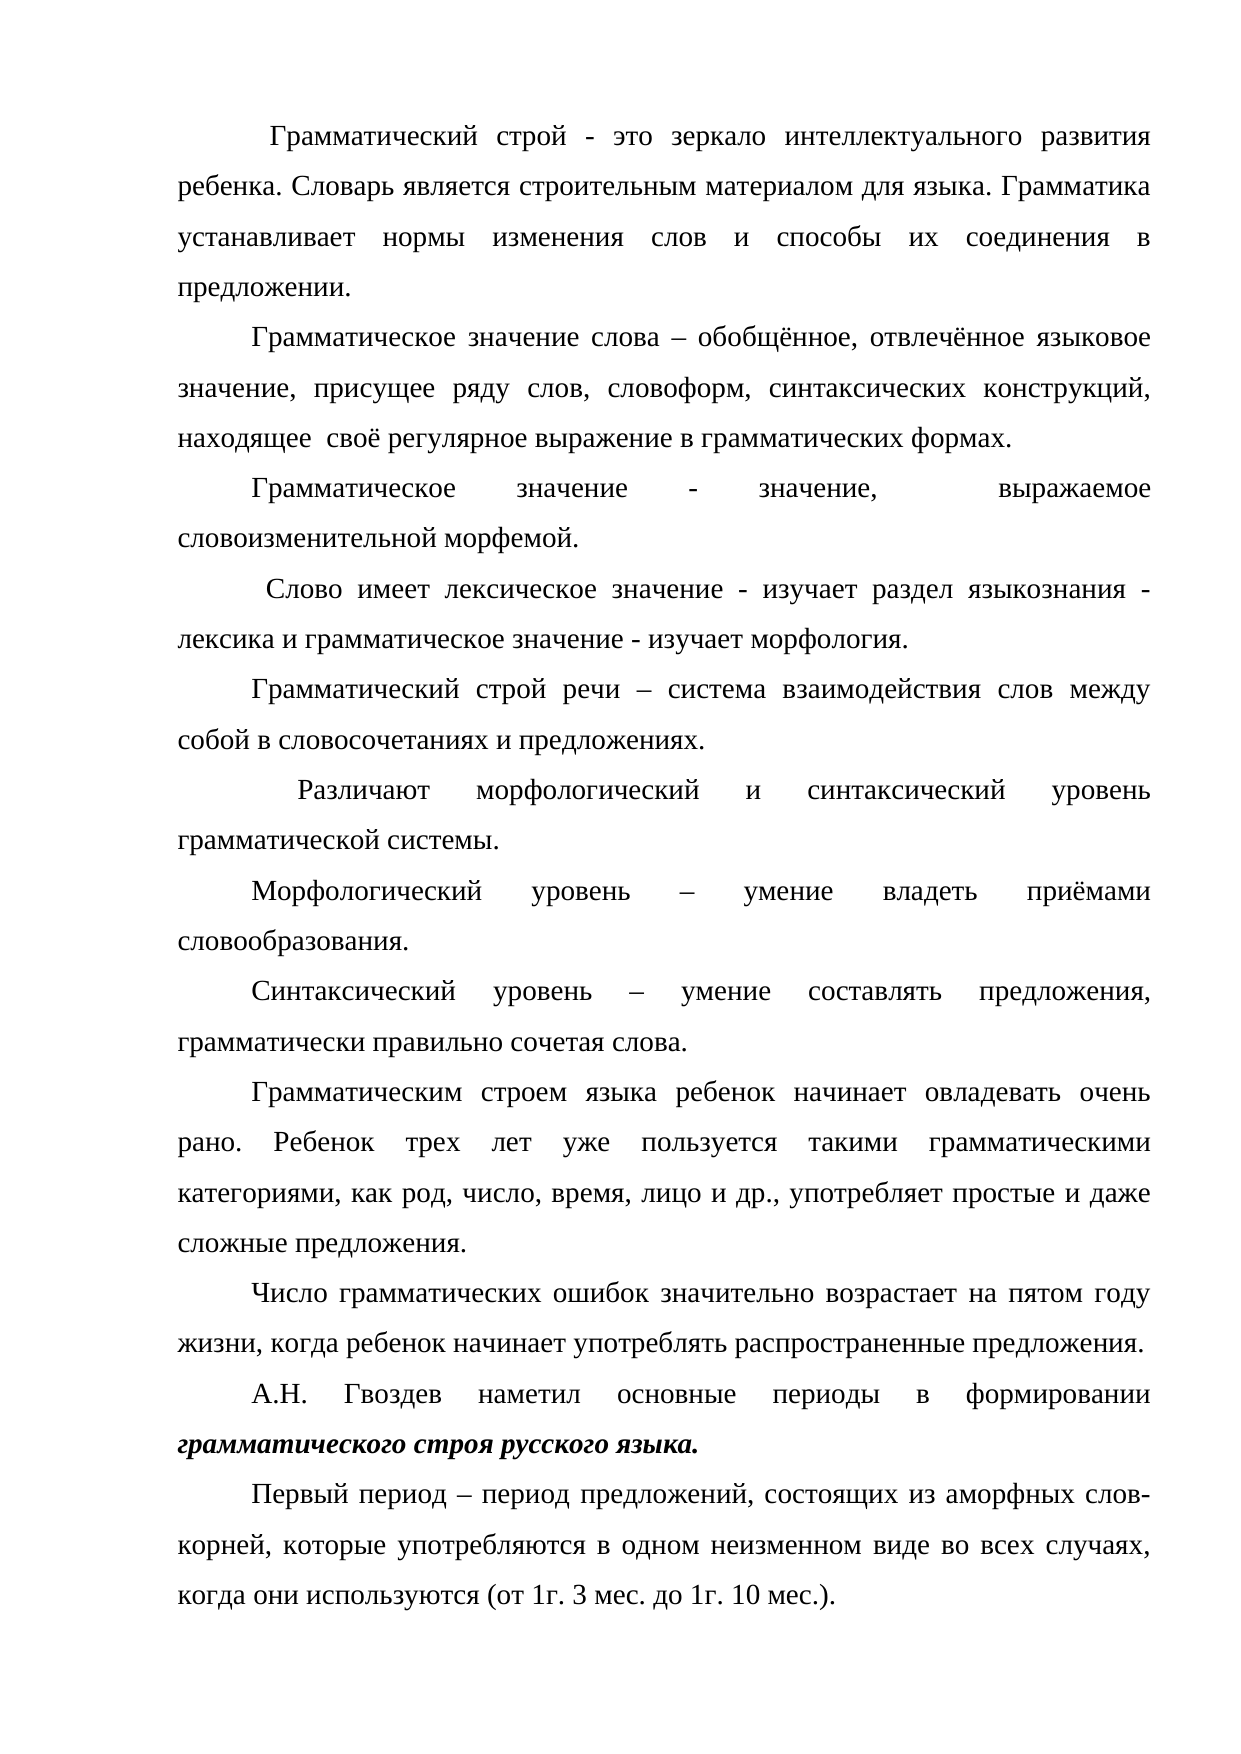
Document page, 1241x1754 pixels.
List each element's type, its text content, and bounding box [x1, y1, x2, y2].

text Различают морфологический и синтаксический уровень грамматической системы. [177, 772, 1152, 856]
text Грамматическое значение слова – обобщённое, отвлечённое языковое значение, присущее ряду слов, словоформ, синтаксических конструкций, находящее своё регулярное выражение в грамматических формах. [177, 319, 1152, 453]
text Первый период – период предложений, состоящих из аморфных слов-корней, которые употребляются в одном неизменном виде во всех случаях, когда они используются (от 1г. 3 мес. до 1г. 10 мес.). [177, 1477, 1152, 1611]
text Грамматическим строем языка ребенок начинает овладевать очень рано. Ребенок трех лет уже пользуется такими грамматическими категориями, как род, число, время, лицо и др., употребляет простые и даже сложные предложения. [177, 1074, 1152, 1258]
text А.Н. Гвоздев наметил основные периоды в формировании грамматического строя русского языка. [177, 1376, 1152, 1460]
text Грамматический строй - это зеркало интеллектуального развития ребенка. Словарь является строительным материалом для языка. Грамматика устанавливает нормы изменения слов и способы их соединения в предложении. [177, 118, 1152, 219]
text Морфологический уровень – умение владеть приёмами словообразования. [177, 873, 1152, 957]
text Число грамматических ошибок значительно возрастает на пятом году жизни, когда ребенок начинает употреблять распространенные предложения. [177, 1275, 1152, 1359]
text Грамматический строй - это зеркало интеллектуального развития ребенка. Словарь является строительным материалом для языка. Грамматика устанавливает нормы изменения слов и способы их соединения в предложении. [177, 252, 1152, 303]
text Слово имеет лексическое значение - изучает раздел языкознания - лексика и грамматическое значение - изучает морфология. [177, 571, 1152, 655]
text Синтаксический уровень – умение составлять предложения, грамматически правильно сочетая слова. [177, 973, 1152, 1057]
text Грамматическое значение - значение, выражаемое словоизменительной морфемой. [177, 470, 1152, 554]
text Грамматический строй речи – система взаимодействия слов между собой в словосочетаниях и предложениях. [177, 672, 1152, 755]
